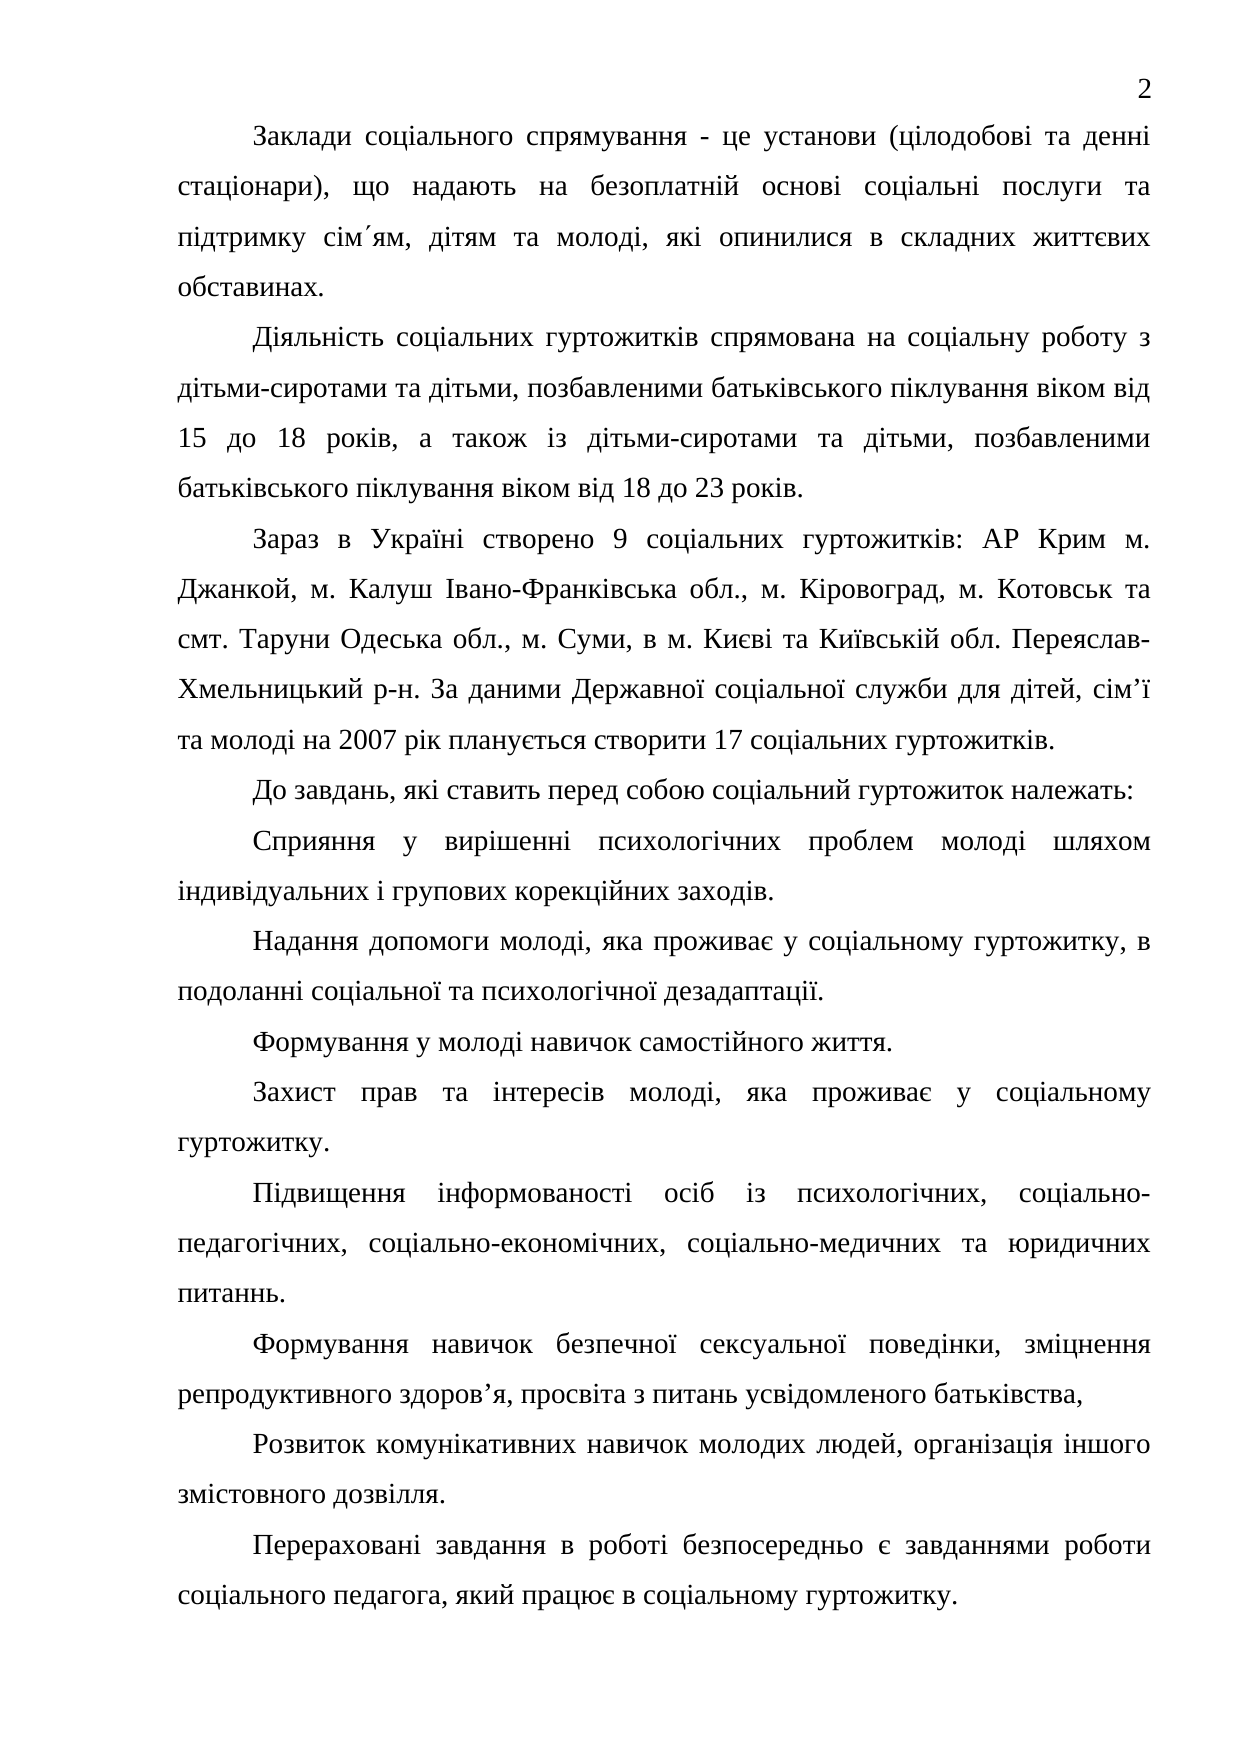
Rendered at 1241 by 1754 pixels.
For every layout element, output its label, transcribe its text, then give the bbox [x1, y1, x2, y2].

text Зараз в Україні створено 9 соціальних гуртожитків: АР Крим м. Джанкой, м. Калуш Івано-Франківська обл., м. Кіровоград, м. Котовськ та смт. Таруни Одеська обл., м. Суми, в м. Києві та Київській обл. Переяслав-Хмельницький р-н. За даними Державної соціальної служби для дітей, сім’ї та молоді на 2007 рік планується створити 17 соціальних гуртожитків. [177, 521, 1152, 756]
text Підвищення інформованості осіб із психологічних, соціально-педагогічних, соціально-економічних, соціально-медичних та юридичних питаннь. [177, 1175, 1152, 1309]
text Захист прав та інтересів молоді, яка проживає у соціальному гуртожитку. [177, 1074, 1152, 1158]
text Розвиток комунікативних навичок молодих людей, організація іншого змістовного дозвілля. [177, 1426, 1152, 1510]
text Надання допомоги молоді, яка проживає у соціальному гуртожитку, в подоланні соціальної та психологічної дезадаптації. [177, 923, 1152, 1007]
text До завдань, які ставить перед собою соціальний гуртожиток належать: [177, 772, 1152, 806]
text Заклади соціального спрямування - це установи (цілодобові та денні стаціонари), що надають на безоплатній основі соціальні послуги та підтримку сімям, дітям та молоді, які опинилися в складних життєвих обставинах. [177, 118, 1152, 303]
text Діяльність соціальних гуртожитків спрямована на соціальну роботу з дітьми-сиротами та дітьми, позбавленими батьківського піклування віком від 15 до 18 років, а також із дітьми-сиротами та дітьми, позбавленими батьківського піклування віком від 18 до 23 років. [177, 319, 1152, 504]
text Формування у молоді навичок самостійного життя. [177, 1024, 1152, 1057]
text Перераховані завдання в роботі безпосередньо є завданнями роботи соціального педагога, який працює в соціальному гуртожитку. [177, 1527, 1152, 1611]
text Формування навичок безпечної сексуальної поведінки, зміцнення репродуктивного здоров’я, просвіта з питань усвідомленого батьківства, [177, 1326, 1152, 1409]
text Сприяння у вирішенні психологічних проблем молоді шляхом індивідуальних і групових корекційних заходів. [177, 823, 1152, 906]
